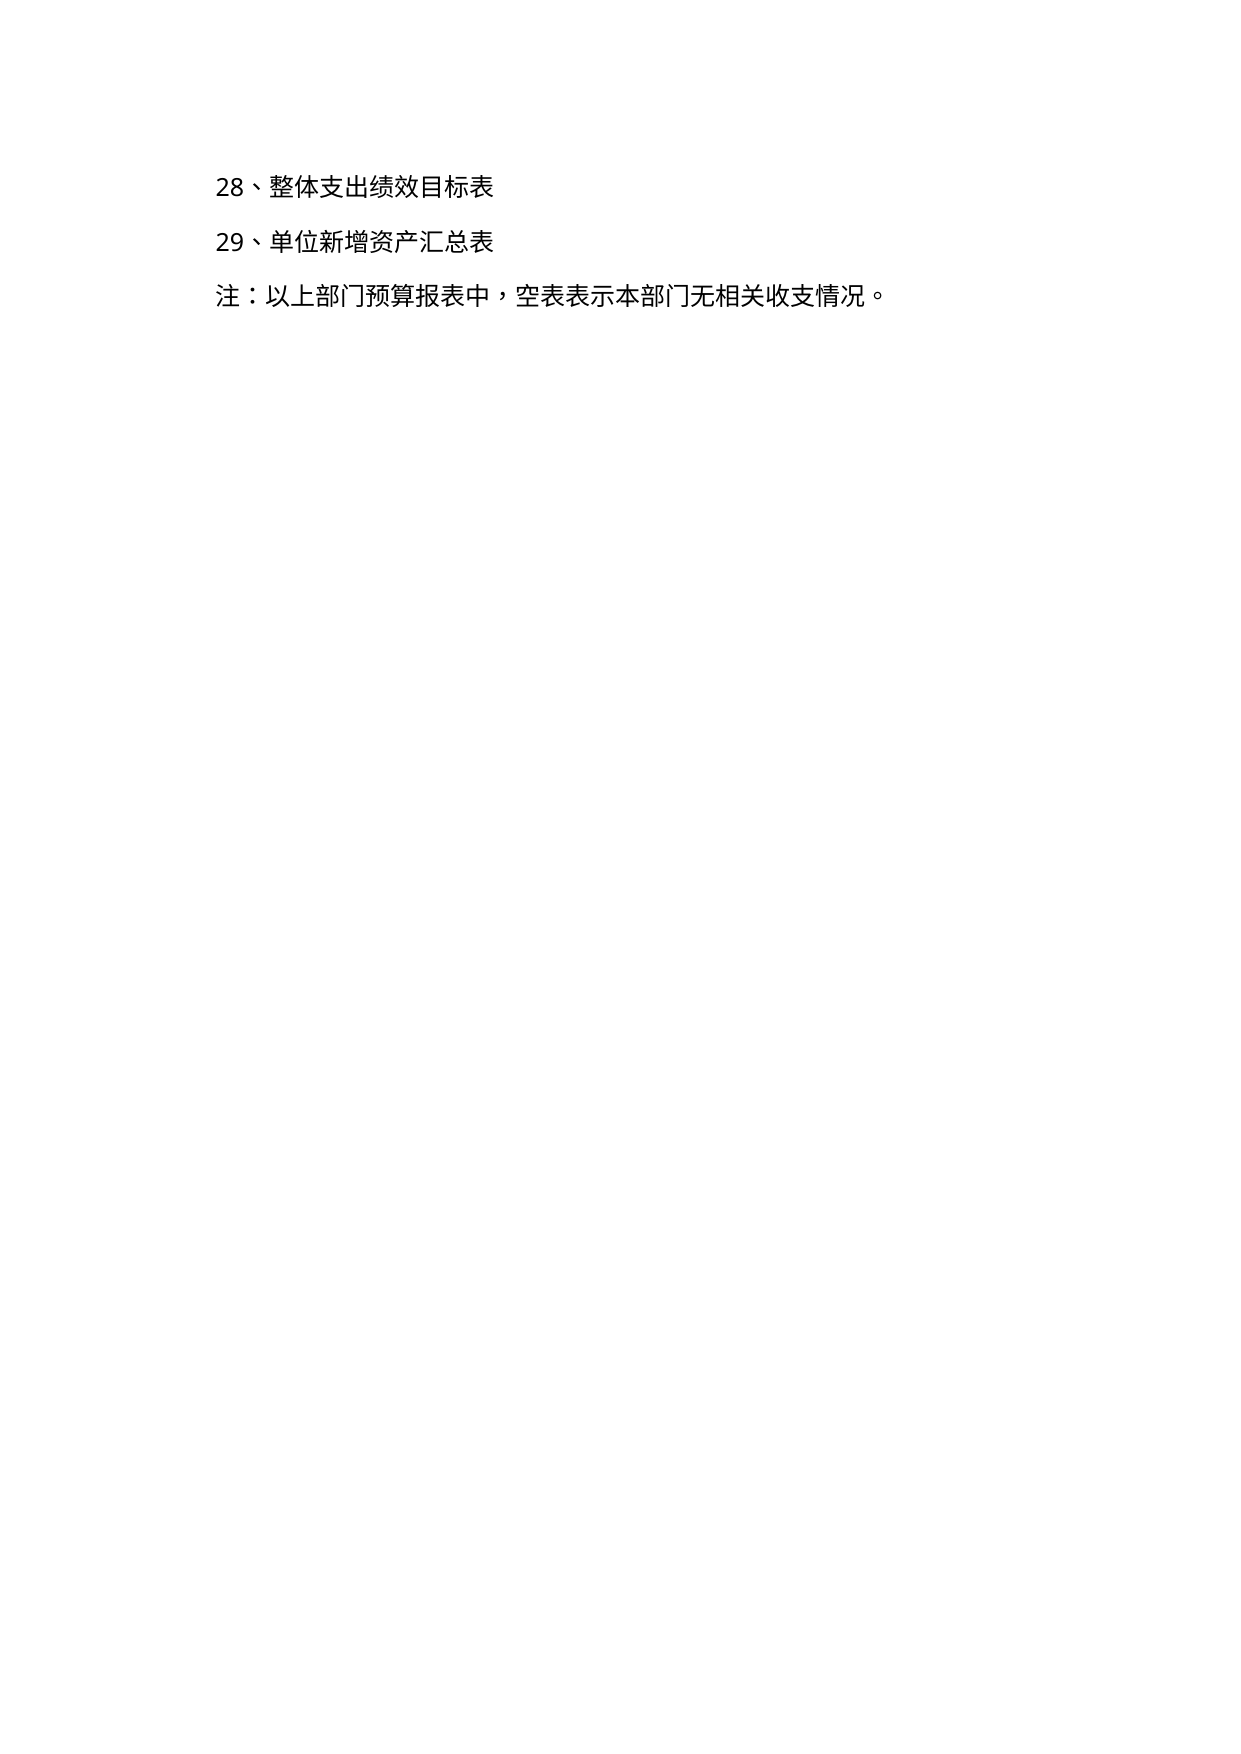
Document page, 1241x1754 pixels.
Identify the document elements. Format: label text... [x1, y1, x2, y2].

text 28、整体支出绩效目标表 [150, 150, 1090, 204]
text 29、单位新增资产汇总表 [150, 204, 1090, 258]
text 注：以上部门预算报表中，空表表示本部门无相关收支情况。 [150, 258, 1090, 312]
